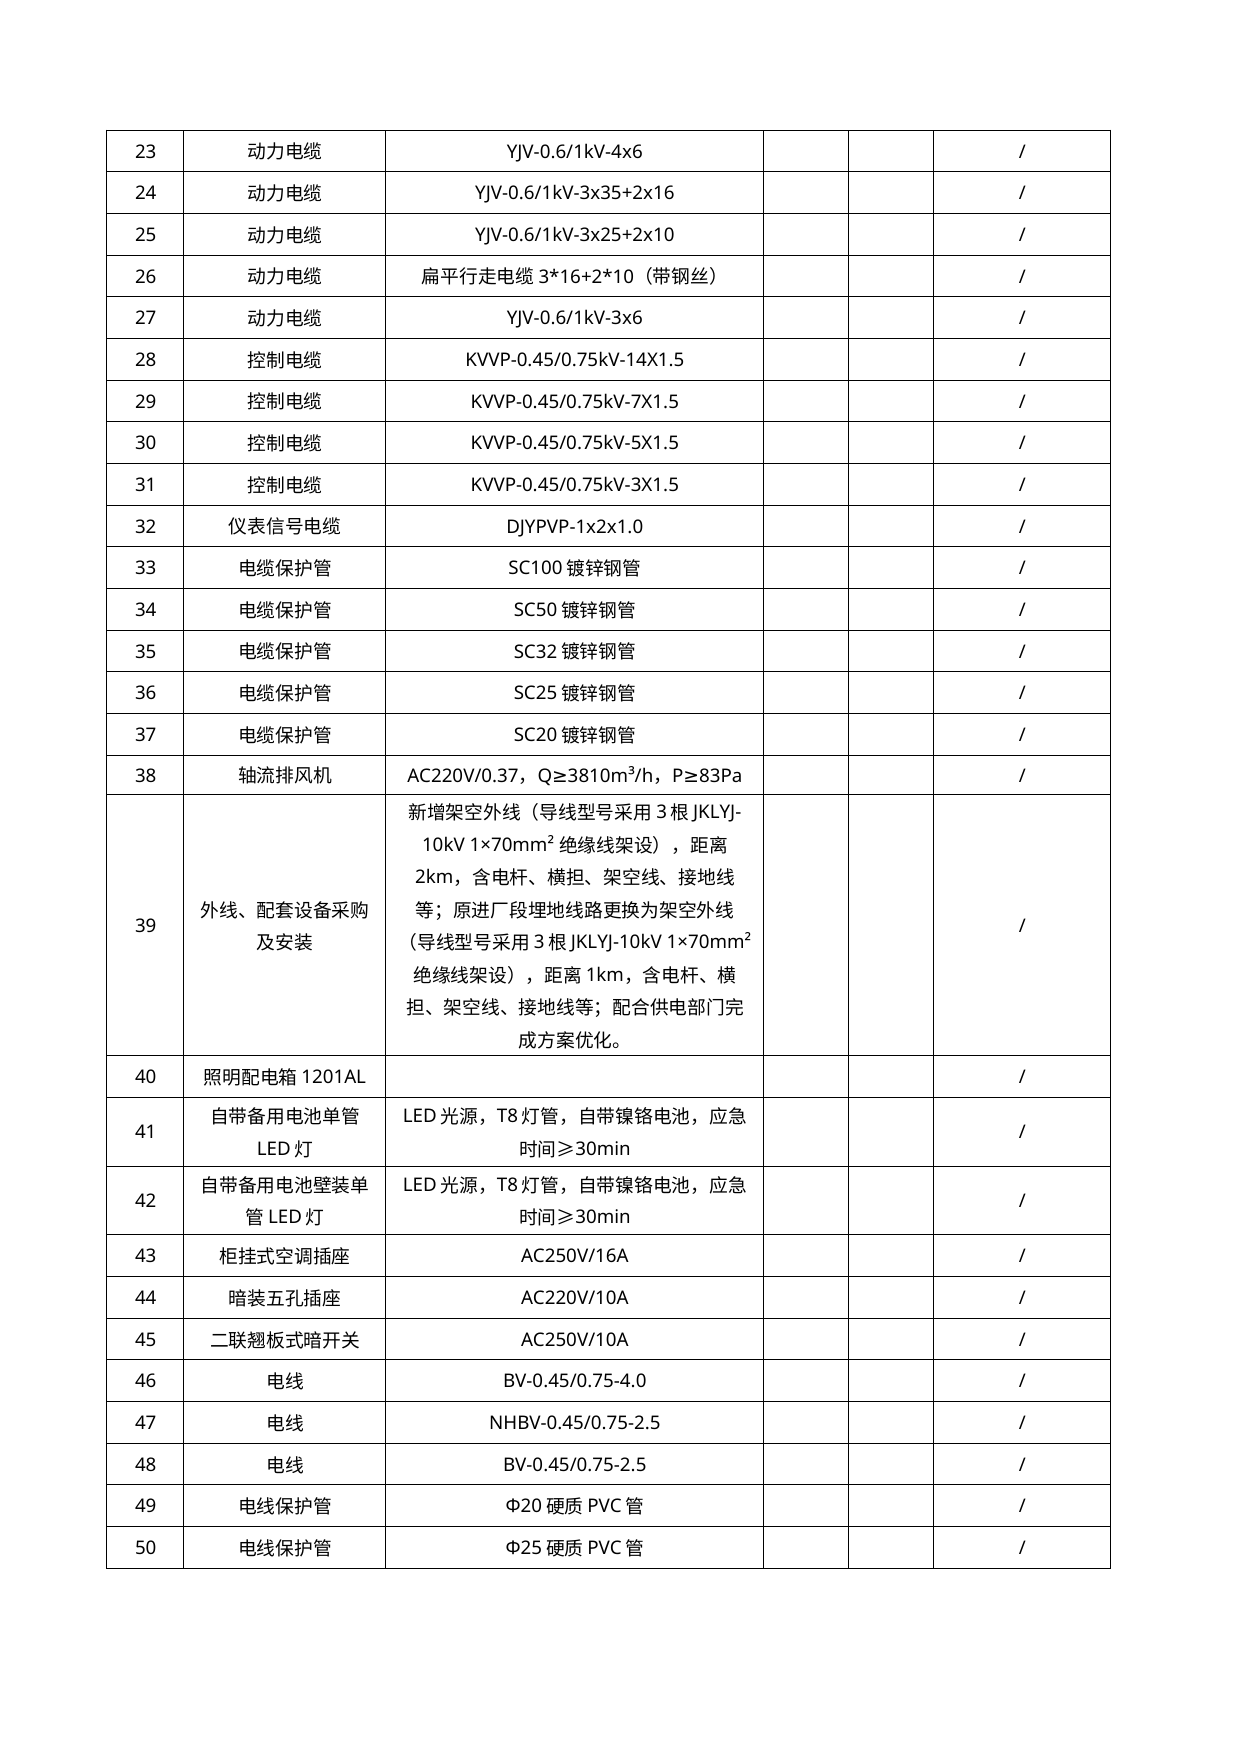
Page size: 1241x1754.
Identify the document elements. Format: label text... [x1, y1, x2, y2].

table_cell 30 [107, 422, 183, 463]
table_cell / [934, 131, 1110, 171]
table_cell [764, 547, 848, 588]
table_cell 45 [107, 1319, 183, 1359]
table_cell 扁平行走电缆 3*16+2*10（带钢丝） [386, 256, 763, 296]
table_cell 44 [107, 1277, 183, 1318]
table_cell 电缆保护管 [184, 714, 385, 754]
table_cell / [934, 422, 1110, 463]
table_cell / [934, 795, 1110, 1055]
table_cell [849, 214, 933, 254]
table_cell [849, 131, 933, 171]
table_cell 33 [107, 547, 183, 588]
table_cell [386, 1056, 763, 1097]
table_cell [764, 756, 848, 794]
table_cell [849, 1277, 933, 1318]
table_cell [764, 714, 848, 754]
table_cell 电缆保护管 [184, 589, 385, 629]
table_cell [849, 339, 933, 379]
table_cell LED光源，T8灯管，自带镍铬电池，应急时间≥30min [386, 1167, 763, 1234]
table_cell / [934, 1319, 1110, 1359]
table_cell [849, 1444, 933, 1484]
table_cell / [934, 1444, 1110, 1484]
table_cell [849, 756, 933, 794]
table_cell [764, 422, 848, 463]
table_cell / [934, 1098, 1110, 1166]
table_cell 电线 [184, 1402, 385, 1443]
table_cell / [934, 464, 1110, 504]
table_cell 48 [107, 1444, 183, 1484]
table_cell 控制电缆 [184, 464, 385, 504]
table_cell / [934, 547, 1110, 588]
table_cell / [934, 1235, 1110, 1276]
table_cell [764, 256, 848, 296]
table_cell 42 [107, 1167, 183, 1234]
table_cell [849, 1527, 933, 1568]
table_cell [849, 381, 933, 421]
table_cell 25 [107, 214, 183, 254]
table_cell 柜挂式空调插座 [184, 1235, 385, 1276]
table_cell 动力电缆 [184, 214, 385, 254]
table_cell 27 [107, 297, 183, 338]
table_cell AC220V/10A [386, 1277, 763, 1318]
table_cell / [934, 214, 1110, 254]
table_cell [764, 381, 848, 421]
table_cell [764, 464, 848, 504]
table_cell 动力电缆 [184, 131, 385, 171]
table_cell [764, 1235, 848, 1276]
table_cell 电缆保护管 [184, 547, 385, 588]
table_cell 43 [107, 1235, 183, 1276]
table_cell AC250V/10A [386, 1319, 763, 1359]
table_cell 动力电缆 [184, 172, 385, 213]
table_cell 46 [107, 1360, 183, 1401]
table_cell 50 [107, 1527, 183, 1568]
table_cell / [934, 631, 1110, 671]
table_cell 电线 [184, 1444, 385, 1484]
table_cell Φ25硬质PVC管 [386, 1527, 763, 1568]
table_cell [849, 1167, 933, 1234]
table_cell 照明配电箱1201AL [184, 1056, 385, 1097]
table_cell 29 [107, 381, 183, 421]
table_cell [764, 1098, 848, 1166]
table_cell / [934, 381, 1110, 421]
table_cell [764, 1360, 848, 1401]
table_cell [849, 795, 933, 1055]
table_cell [764, 631, 848, 671]
table_cell [849, 1235, 933, 1276]
table_cell / [934, 297, 1110, 338]
table_cell YJV-0.6/1kV-3x25+2x10 [386, 214, 763, 254]
table_cell 二联翘板式暗开关 [184, 1319, 385, 1359]
table_cell SC20镀锌钢管 [386, 714, 763, 754]
table_cell 24 [107, 172, 183, 213]
table_cell / [934, 1485, 1110, 1526]
table_cell KVVP-0.45/0.75kV-5X1.5 [386, 422, 763, 463]
table_cell [849, 256, 933, 296]
table_cell 轴流排风机 [184, 756, 385, 794]
table_cell SC32镀锌钢管 [386, 631, 763, 671]
table_cell KVVP-0.45/0.75kV-7X1.5 [386, 381, 763, 421]
table_cell LED光源，T8灯管，自带镍铬电池，应急时间≥30min [386, 1098, 763, 1166]
table_cell 仪表信号电缆 [184, 506, 385, 546]
table_cell 41 [107, 1098, 183, 1166]
table_cell AC250V/16A [386, 1235, 763, 1276]
table_cell YJV-0.6/1kV-3x35+2x16 [386, 172, 763, 213]
table_cell [849, 1402, 933, 1443]
table_cell 34 [107, 589, 183, 629]
table_cell DJYPVP-1x2x1.0 [386, 506, 763, 546]
table_cell [764, 506, 848, 546]
table_cell / [934, 1277, 1110, 1318]
table_cell / [934, 1402, 1110, 1443]
table_cell 电线保护管 [184, 1485, 385, 1526]
table_cell Φ20硬质PVC管 [386, 1485, 763, 1526]
table_cell 自带备用电池单管LED灯 [184, 1098, 385, 1166]
table_cell / [934, 506, 1110, 546]
table_cell 23 [107, 131, 183, 171]
table_cell [849, 172, 933, 213]
table_cell / [934, 589, 1110, 629]
table_cell [849, 422, 933, 463]
table_cell [764, 1167, 848, 1234]
table_cell BV-0.45/0.75-4.0 [386, 1360, 763, 1401]
table_cell [764, 1444, 848, 1484]
table_cell SC50镀锌钢管 [386, 589, 763, 629]
table_cell [764, 131, 848, 171]
table_cell / [934, 172, 1110, 213]
table_cell 控制电缆 [184, 422, 385, 463]
table_cell [849, 714, 933, 754]
table_cell 31 [107, 464, 183, 504]
table_cell [764, 1319, 848, 1359]
table_cell / [934, 714, 1110, 754]
table_cell 新增架空外线（导线型号采用 3根JKLYJ-10kV 1×70mm² 绝缘线架设），距离2km，含电杆、横担、架空线、接地线等；原进厂段埋地线路更换为架空外线（导线型号采用 3根JKLYJ-10kV 1×70mm² 绝缘线架设），距离1km，含电杆、横担、架空线、接地线等；配合供电部门完成方案优化。 [386, 795, 763, 1055]
table_cell 36 [107, 672, 183, 713]
table_cell 47 [107, 1402, 183, 1443]
table_cell 动力电缆 [184, 256, 385, 296]
table_cell AC220V/0.37，Q≥3810m³/h，P≥83Pa [386, 756, 763, 794]
table_cell [849, 1056, 933, 1097]
table_cell / [934, 1167, 1110, 1234]
table_cell [849, 1319, 933, 1359]
table_cell [764, 1277, 848, 1318]
table_cell [849, 547, 933, 588]
table_cell 电缆保护管 [184, 631, 385, 671]
table_cell 39 [107, 795, 183, 1055]
table_cell [764, 589, 848, 629]
table_cell 38 [107, 756, 183, 794]
table_cell 电线 [184, 1360, 385, 1401]
table_cell / [934, 1527, 1110, 1568]
table_cell BV-0.45/0.75-2.5 [386, 1444, 763, 1484]
table_cell / [934, 756, 1110, 794]
table_cell [764, 1056, 848, 1097]
table_cell [764, 1485, 848, 1526]
table_cell / [934, 1056, 1110, 1097]
table_cell / [934, 1360, 1110, 1401]
table_cell [849, 589, 933, 629]
table_cell [849, 631, 933, 671]
table_cell 自带备用电池壁装单管LED灯 [184, 1167, 385, 1234]
table_cell [764, 1402, 848, 1443]
table_cell 32 [107, 506, 183, 546]
table_cell KVVP-0.45/0.75kV-3X1.5 [386, 464, 763, 504]
table_cell SC25镀锌钢管 [386, 672, 763, 713]
table_cell [764, 172, 848, 213]
table_cell 40 [107, 1056, 183, 1097]
table_cell 28 [107, 339, 183, 379]
table_cell 电线保护管 [184, 1527, 385, 1568]
table_cell YJV-0.6/1kV-3x6 [386, 297, 763, 338]
table_cell [764, 339, 848, 379]
table_cell NHBV-0.45/0.75-2.5 [386, 1402, 763, 1443]
table_cell 37 [107, 714, 183, 754]
table_cell 49 [107, 1485, 183, 1526]
table_cell 控制电缆 [184, 339, 385, 379]
table_cell [764, 795, 848, 1055]
table_cell / [934, 256, 1110, 296]
table_cell [849, 1485, 933, 1526]
table_cell SC100镀锌钢管 [386, 547, 763, 588]
table_cell 动力电缆 [184, 297, 385, 338]
table_cell 外线、配套设备采购及安装 [184, 795, 385, 1055]
table_cell [849, 464, 933, 504]
table_cell [849, 1098, 933, 1166]
table_cell KVVP-0.45/0.75kV-14X1.5 [386, 339, 763, 379]
table_cell [849, 506, 933, 546]
table_cell [764, 1527, 848, 1568]
table_cell [764, 297, 848, 338]
table_cell / [934, 672, 1110, 713]
table_cell 电缆保护管 [184, 672, 385, 713]
table_cell 控制电缆 [184, 381, 385, 421]
table_cell [764, 214, 848, 254]
table_cell 26 [107, 256, 183, 296]
table_cell 35 [107, 631, 183, 671]
table_cell 暗装五孔插座 [184, 1277, 385, 1318]
table_cell [849, 672, 933, 713]
table_cell [849, 1360, 933, 1401]
table_cell [764, 672, 848, 713]
table_cell [849, 297, 933, 338]
table_cell YJV-0.6/1kV-4x6 [386, 131, 763, 171]
table_cell / [934, 339, 1110, 379]
